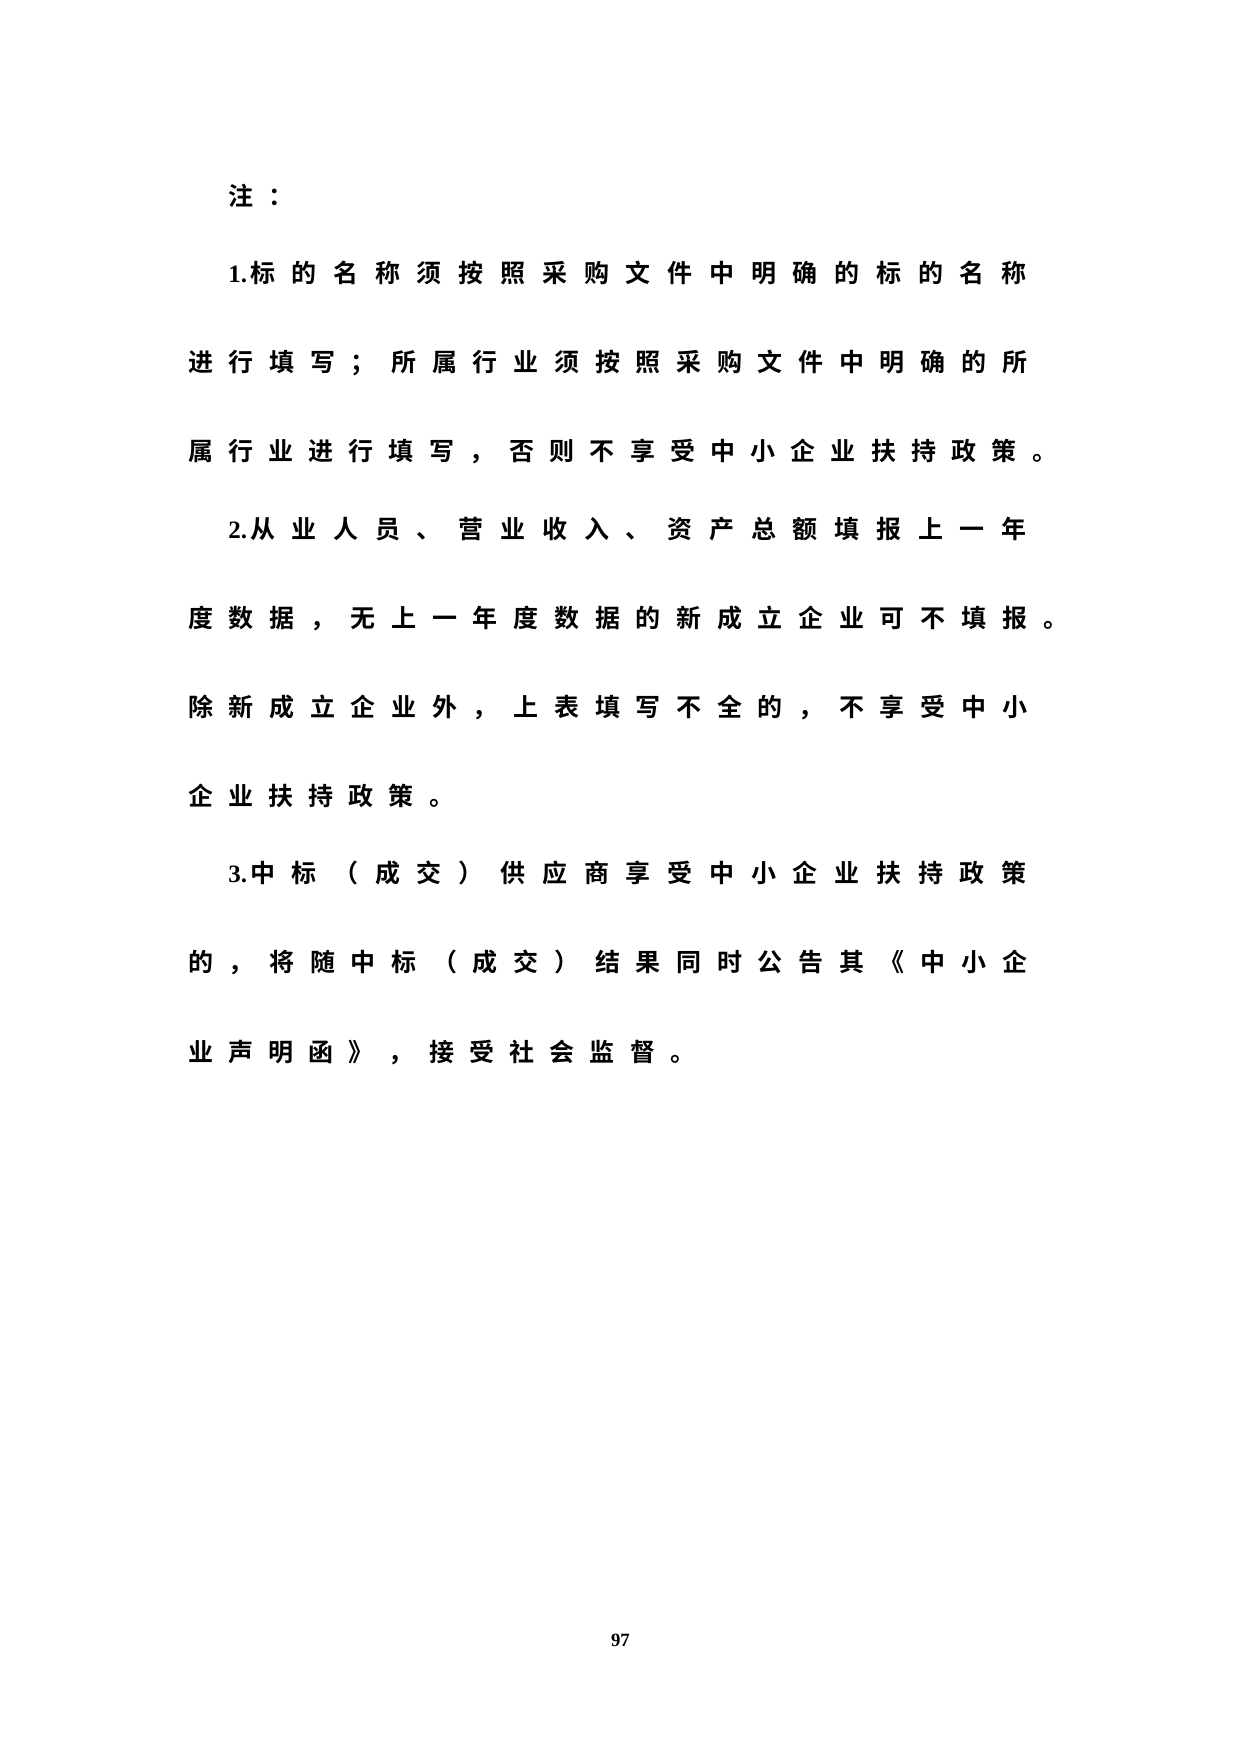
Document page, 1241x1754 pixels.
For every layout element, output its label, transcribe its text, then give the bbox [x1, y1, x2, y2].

text 注： [188, 164, 1043, 224]
text 1.标的名称须按照采购文件中明确的标的名称进行填写；所属行业须按照采购文件中明确的所属行业进行填写，否则不享受中小企业扶持政策。 [188, 242, 1043, 479]
text 3.中标（成交）供应商享受中小企业扶持政策的，将随中标（成交）结果同时公告其《中小企业声明函》，接受社会监督。 [188, 842, 1043, 1080]
text 2.从业人员、营业收入、资产总额填报上一年度数据，无上一年度数据的新成立企业可不填报。除新成立企业外，上表填写不全的，不享受中小企业扶持政策。 [188, 498, 1043, 824]
